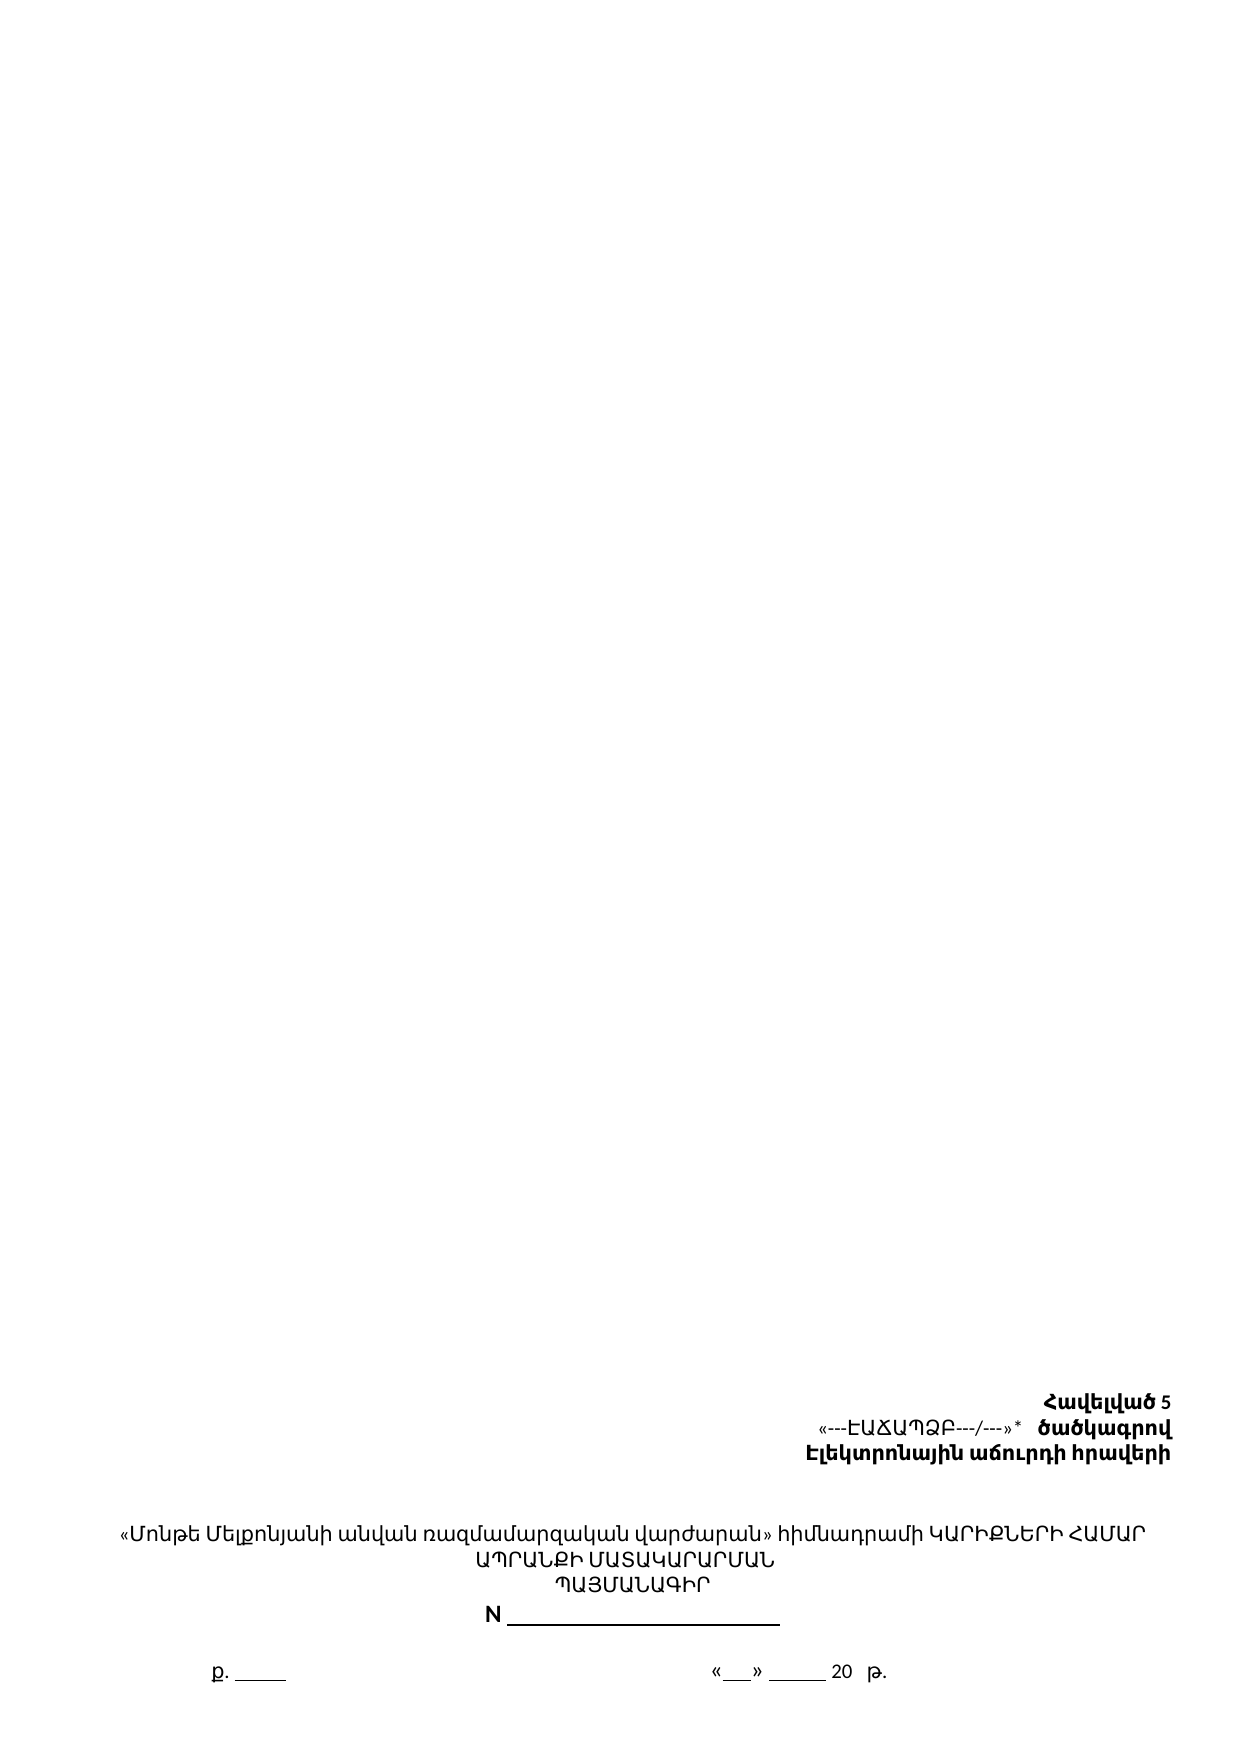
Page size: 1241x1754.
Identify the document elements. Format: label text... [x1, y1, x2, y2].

text ք. « » 20 թ. [94, 1654, 1171, 1684]
text «---ԷԱՃԱՊՁԲ---/---»* ծածկագրով [94, 1415, 1171, 1440]
text N [79, 1598, 1171, 1628]
text ՊԱՅՄԱՆԱԳԻՐ [79, 1572, 1171, 1598]
text Հավելված 5 [94, 1389, 1171, 1415]
text Էլեկտրոնային աճուրդի հրավերի [94, 1440, 1171, 1466]
text «Մոնթե Մելքոնյանի անվան ռազմամարզական վարժարան» հիմնադրամի ԿԱՐԻՔՆԵՐԻ ՀԱՄԱՐ ԱՊՐԱՆՔԻ ՄԱՏԱԿԱՐԱՐՄԱՆ [79, 1522, 1171, 1572]
